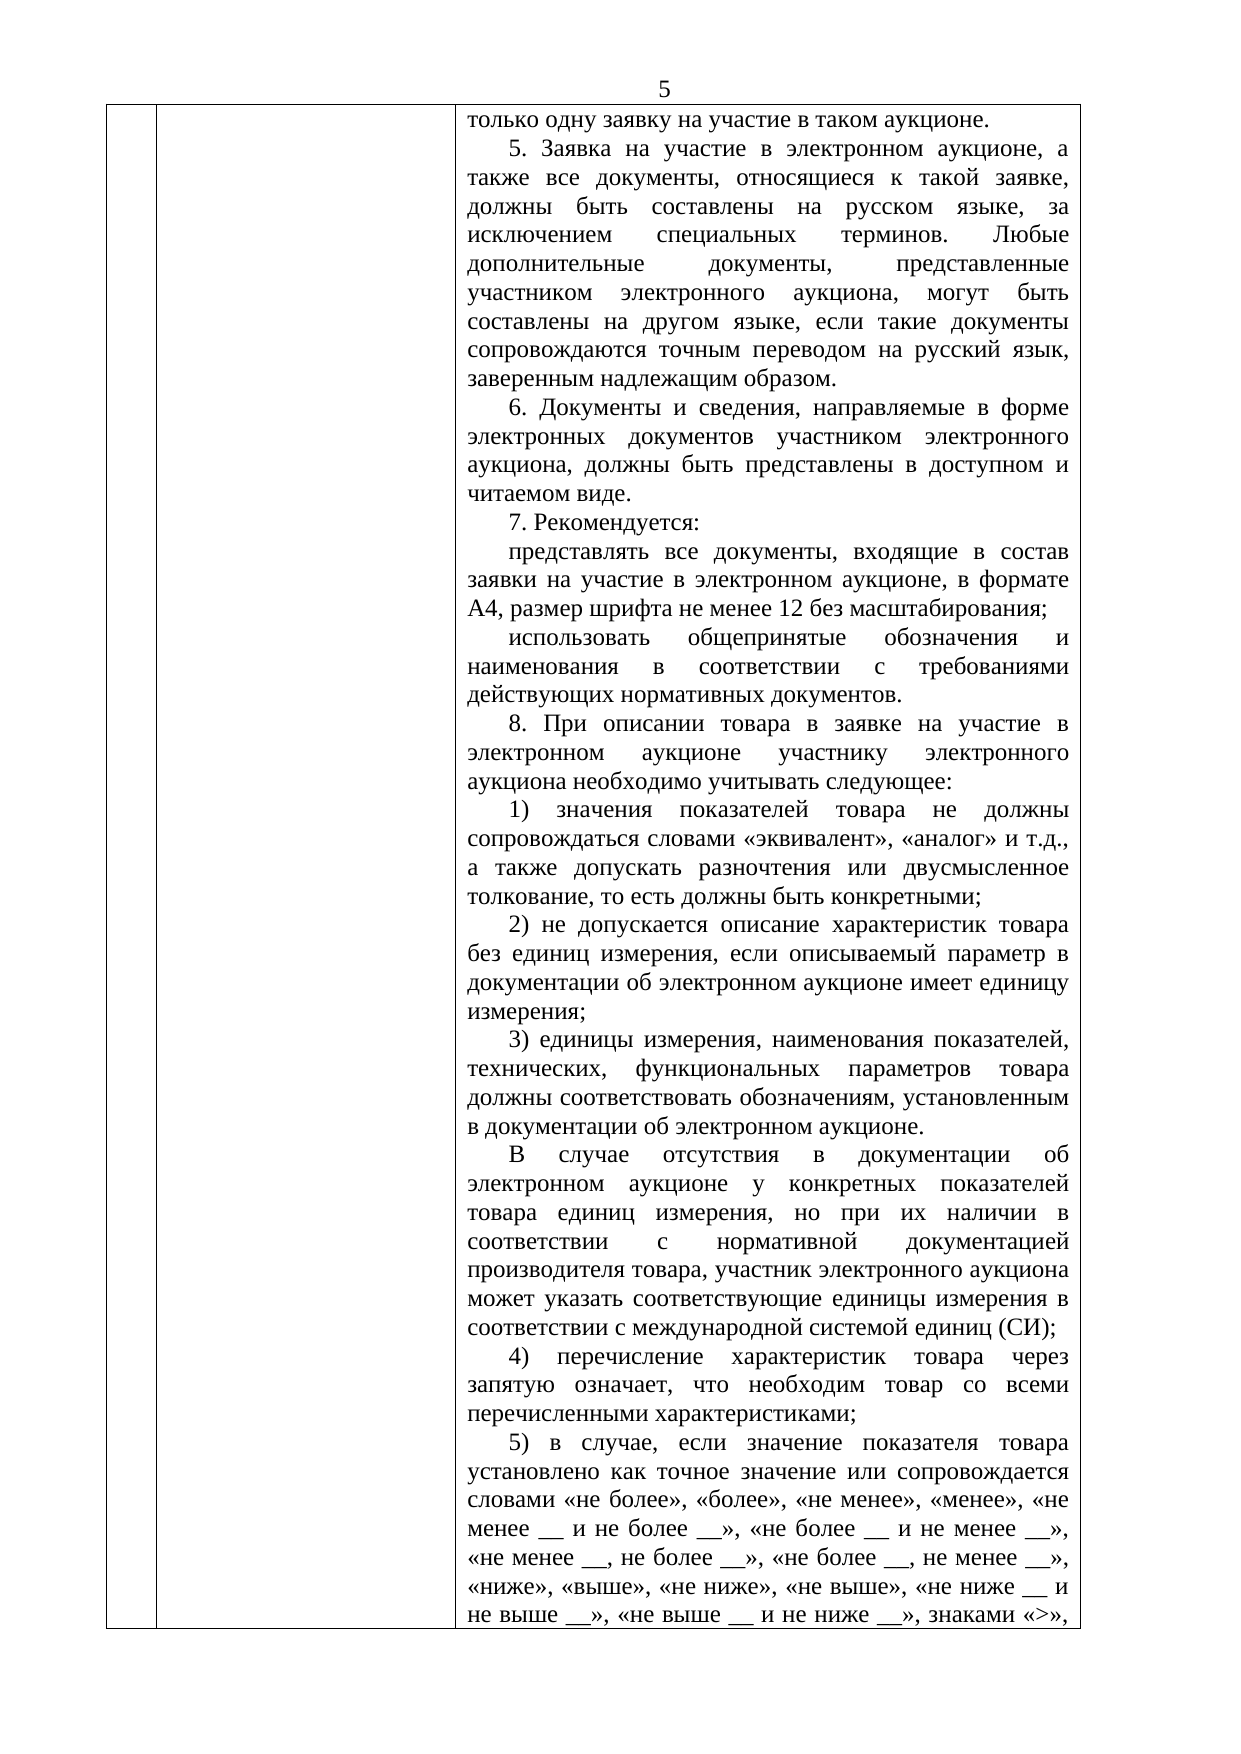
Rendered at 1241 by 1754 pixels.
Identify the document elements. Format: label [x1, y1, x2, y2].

table_cell [456, 105, 1080, 1628]
table_cell [107, 105, 156, 1628]
table_cell [157, 105, 455, 1628]
